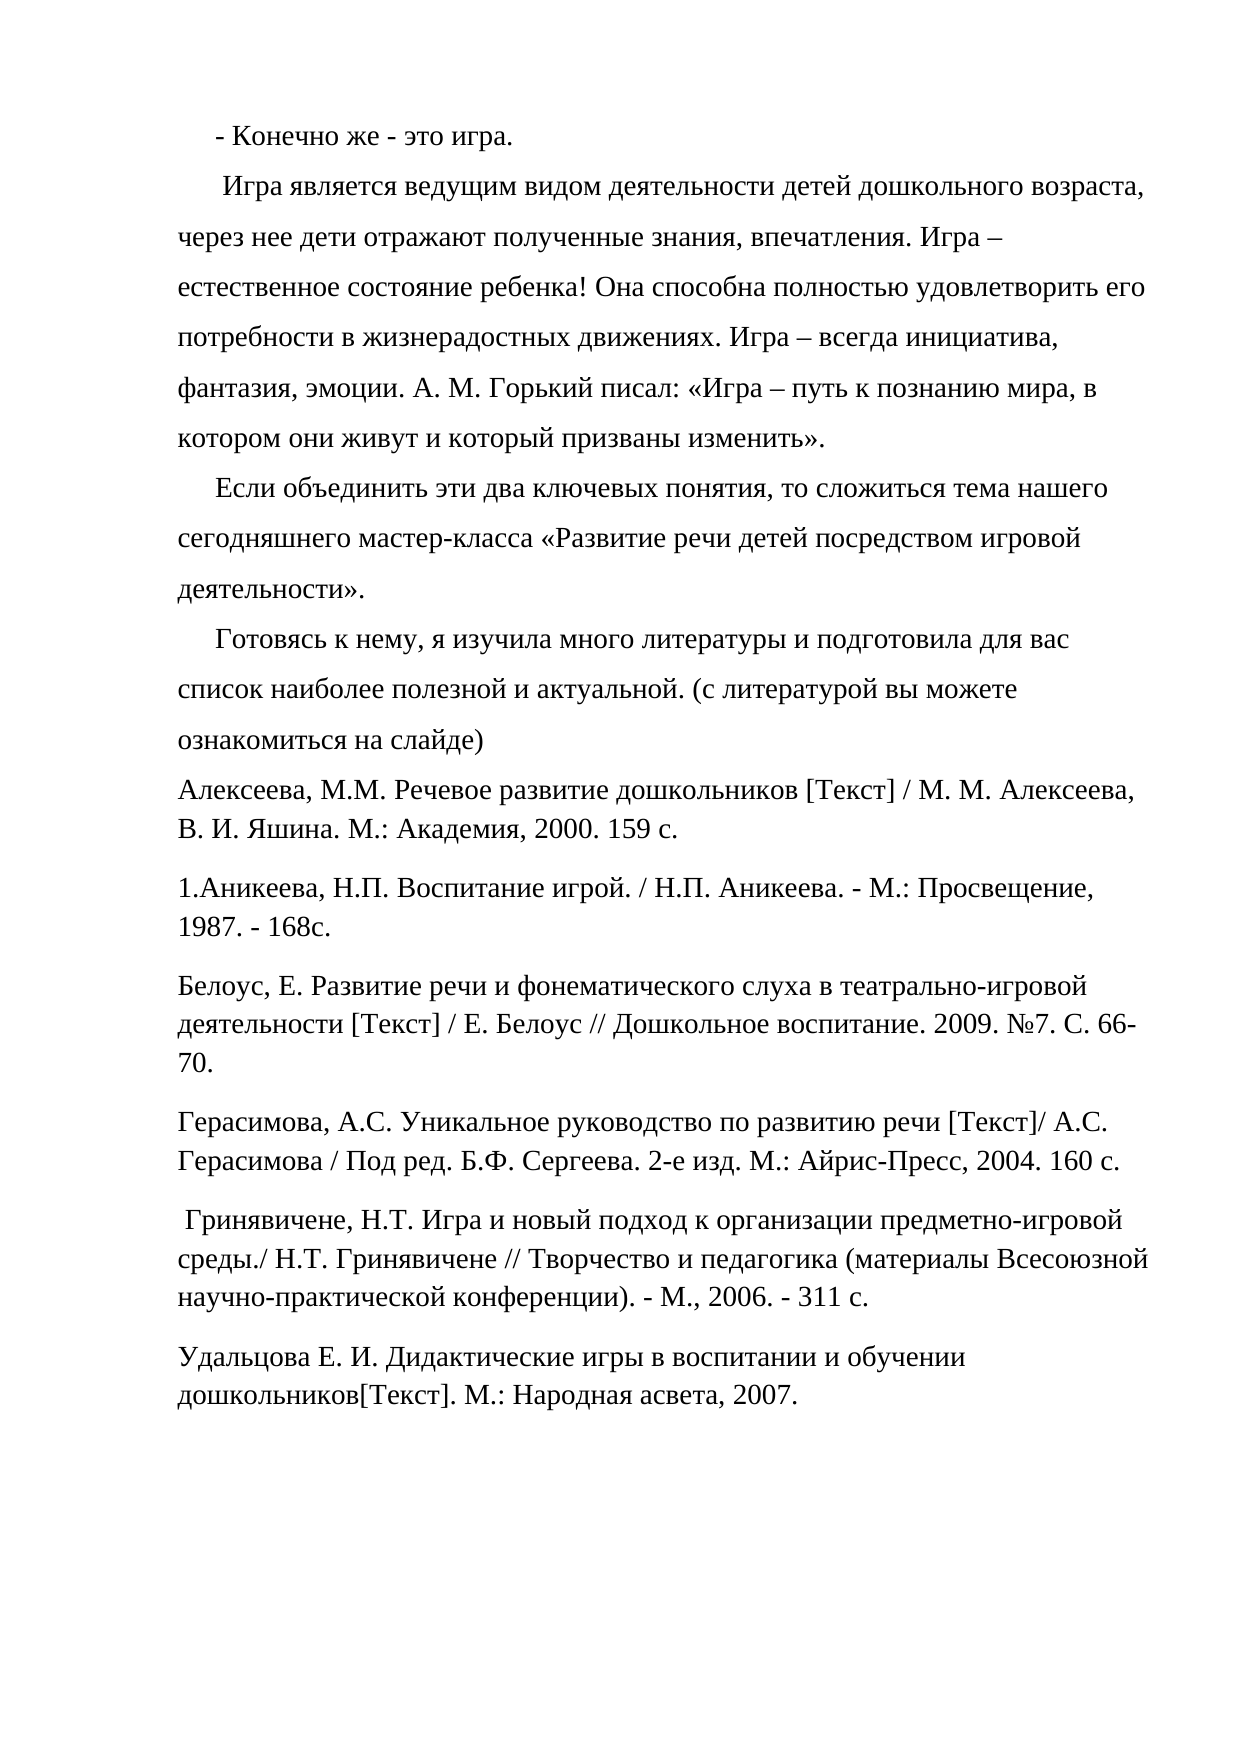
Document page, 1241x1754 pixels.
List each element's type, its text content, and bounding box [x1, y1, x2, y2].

text Алексеева, М.М. Речевое развитие дошкольников [Текст] / М. М. Алексеева, В. И. Яшина. М.: Академия, 2000. 159 с. [177, 772, 1152, 844]
text Если объединить эти два ключевых понятия, то сложиться тема нашего сегодняшнего мастер-класса «Развитие речи детей посредством игровой деятельности». [177, 470, 1152, 604]
text - Конечно же - это игра. [177, 118, 1152, 152]
text Герасимова, А.С. Уникальное руководство по развитию речи [Текст]/ А.С. Герасимова / Под ред. Б.Ф. Сергеева. 2-е изд. М.: Айрис-Пресс, 2004. 160 с. [177, 1104, 1152, 1177]
text Удальцова Е. И. Дидактические игры в воспитании и обучении дошкольников[Текст]. М.: Народная асвета, 2007. [177, 1339, 1152, 1411]
text Белоус, Е. Развитие речи и фонематического слуха в театрально-игровой деятельности [Текст] / Е. Белоус // Дошкольное воспитание. 2009. №7. С. 66-70. [177, 968, 1152, 1079]
text 1.Аникеева, Н.П. Воспитание игрой. / Н.П. Аникеева. - М.: Просвещение, 1987. - 168с. [177, 870, 1152, 942]
text Готовясь к нему, я изучила много литературы и подготовила для вас список наиболее полезной и актуальной. (с литературой вы можете ознакомиться на слайде) [177, 621, 1152, 755]
text Гринявичене, Н.Т. Игра и новый подход к организации предметно-игровой среды./ Н.Т. Гринявичене // Творчество и педагогика (материалы Всесоюзной научно-практической конференции). - М., 2006. - 311 с. [177, 1202, 1152, 1313]
text Игра является ведущим видом деятельности детей дошкольного возраста, через нее дети отражают полученные знания, впечатления. Игра – естественное состояние ребенка! Она способна полностью удовлетворить его потребности в жизнерадостных движениях. Игра – всегда инициатива, фантазия, эмоции. А. М. Горький писал: «Игра – путь к познанию мира, в котором они живут и который призваны изменить». [177, 168, 1152, 453]
